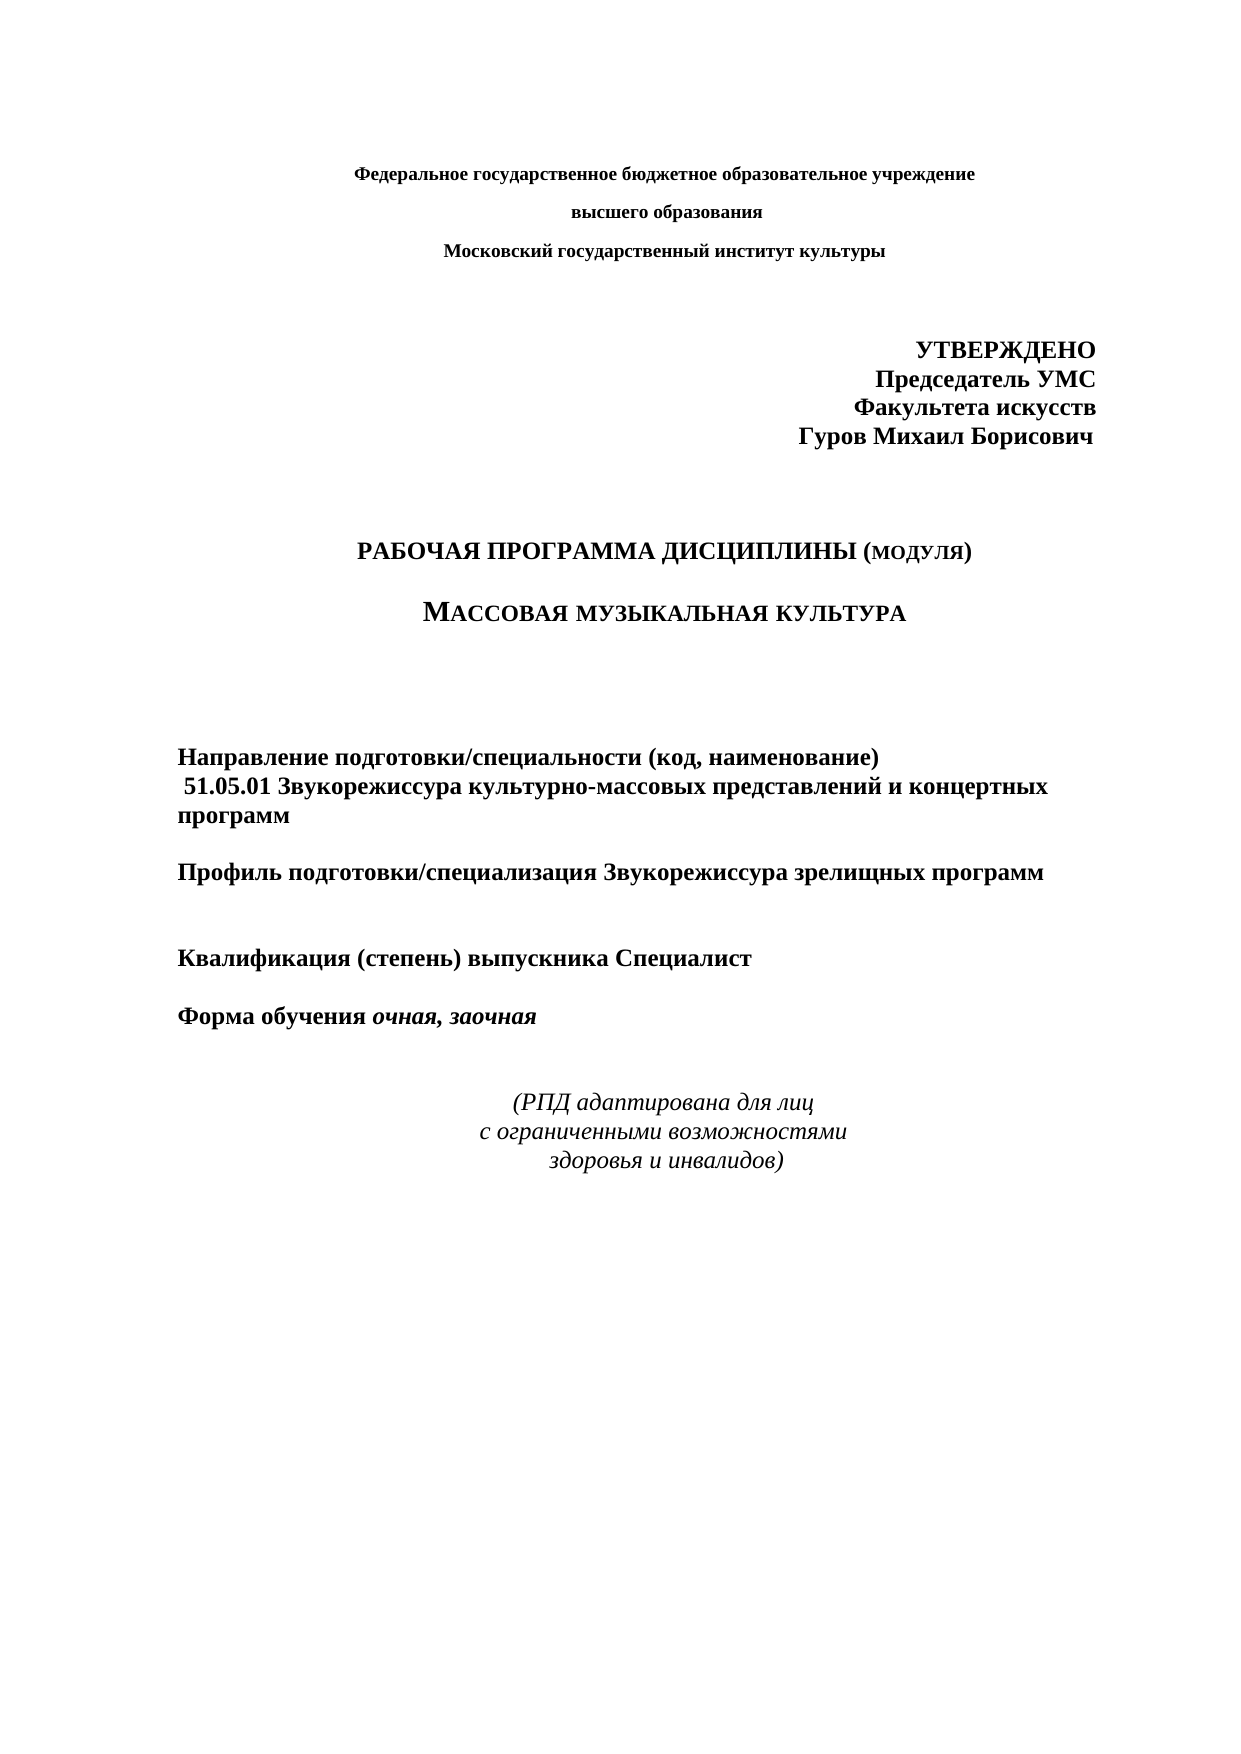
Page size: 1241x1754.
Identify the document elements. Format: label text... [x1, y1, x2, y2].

text Направление подготовки/специальности (код, наименование) [177, 742, 1152, 771]
text с ограниченными возможностями [177, 1116, 1152, 1145]
text Федеральное государственное бюджетное образовательное учреждение [177, 162, 1152, 201]
table_header УТВЕРЖДЕНО Председатель УМС Факультета искусств Гуров Михаил Борисович [665, 335, 1107, 450]
text РАБОЧАЯ ПРОГРАММА ДИСЦИПЛИНЫ (модуля) [177, 536, 1152, 565]
text (РПД адаптирована для лиц [177, 1087, 1152, 1116]
text Московский государственный институт культуры [177, 239, 1152, 277]
text высшего образования [177, 201, 1152, 239]
table_header Массовая музыкальная культура [269, 594, 1059, 656]
text Квалификация (степень) выпускника Специалист [177, 943, 1152, 972]
text Форма обучения очная, заочная [177, 1001, 1152, 1030]
text здоровья и инвалидов) [177, 1145, 1152, 1173]
text Профиль подготовки/специализация Звукорежиссура зрелищных программ [177, 857, 1152, 886]
text 51.05.01 Звукорежиссура культурно-массовых представлений и концертных программ [177, 771, 1152, 828]
